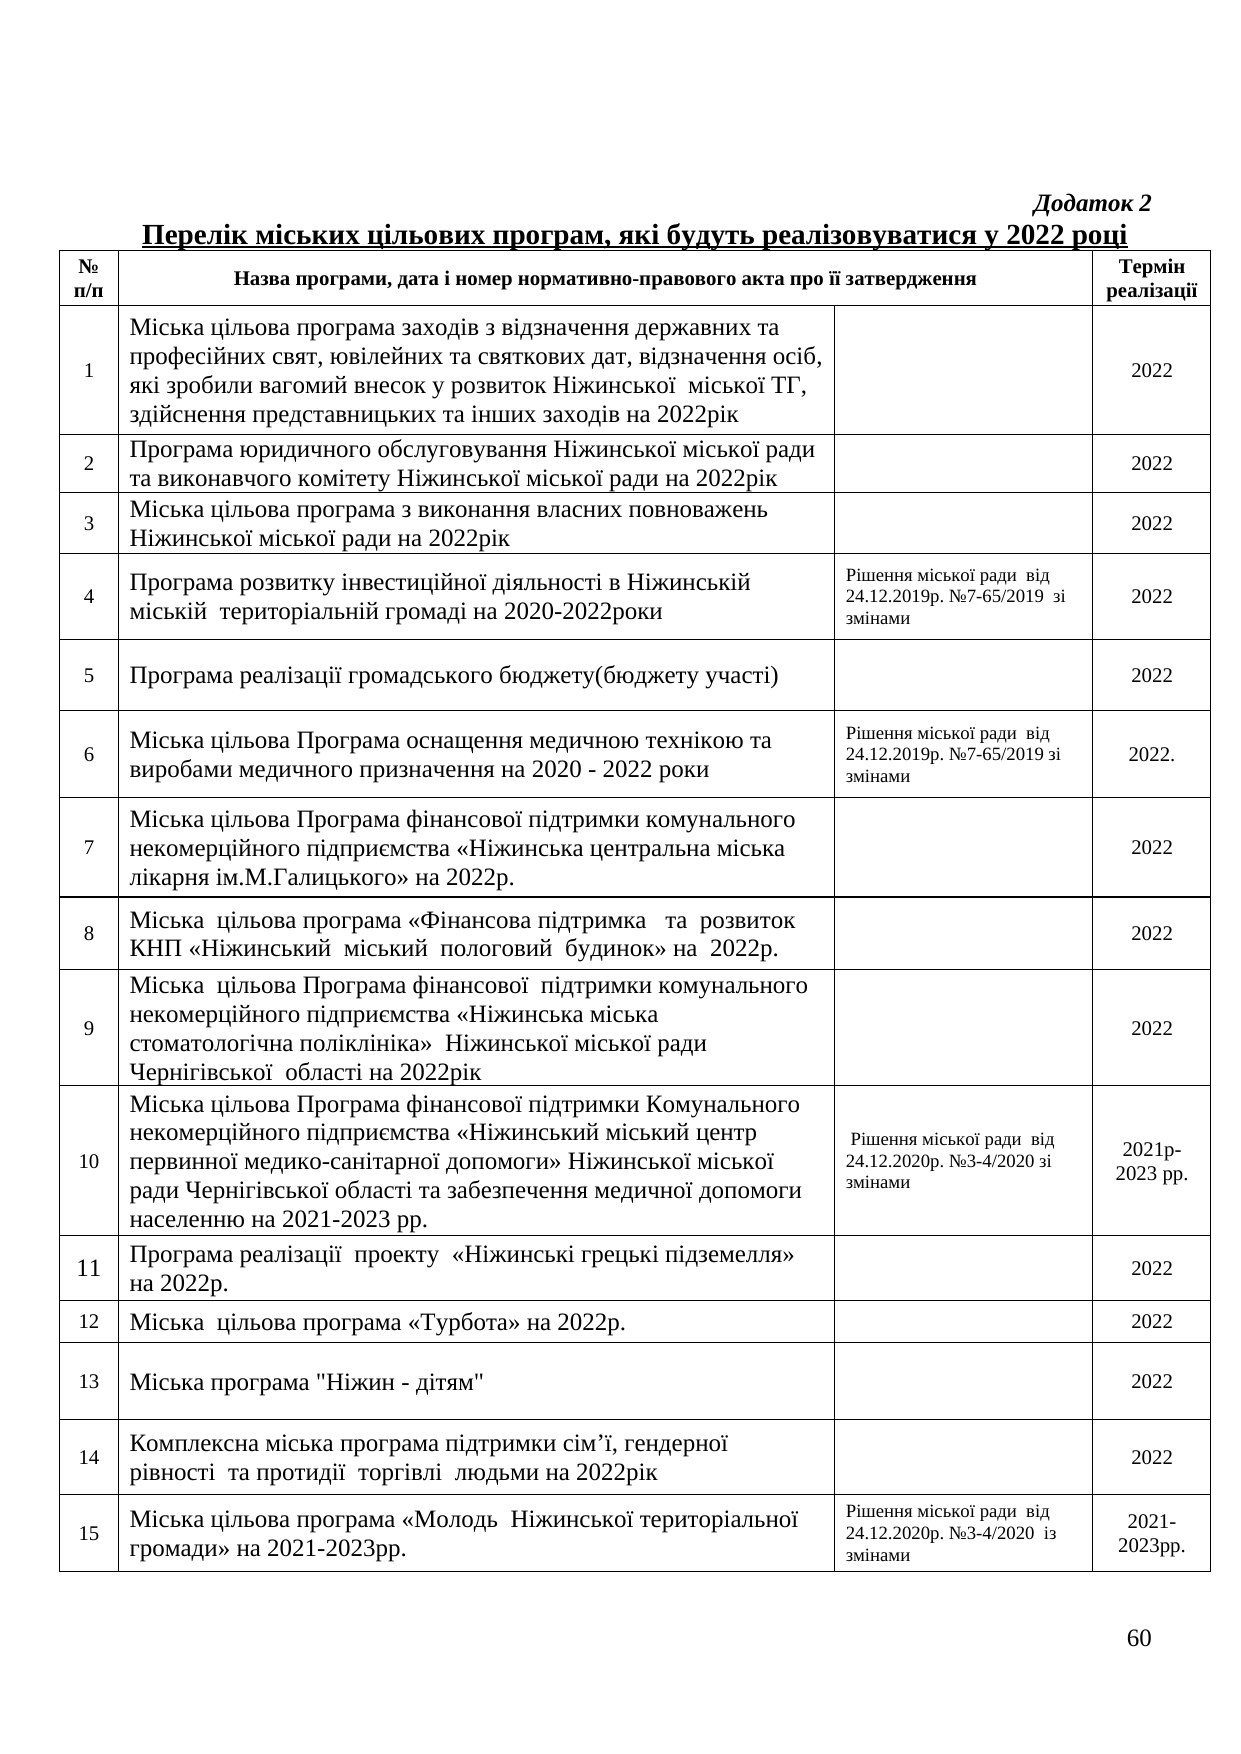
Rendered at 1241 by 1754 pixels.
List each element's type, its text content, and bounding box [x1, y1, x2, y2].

table_cell Міська цільова програма заходів з відзначення державних та професійних свят, ювілейних та святкових дат, відзначення осіб, які зробили вагомий внесок у розвиток Ніжинської міської ТГ, здійснення представницьких та інших заходів на 2022рік [119, 306, 834, 433]
table_cell Міська програма "Ніжин - дітям" [119, 1343, 834, 1419]
table_cell [835, 1236, 1092, 1300]
table_cell Рішення міської ради від 24.12.2020р. №3-4/2020 із змінами [835, 1495, 1092, 1571]
table_cell 3 [60, 493, 118, 552]
table_cell 7 [60, 798, 118, 896]
table_cell [835, 1343, 1092, 1419]
table_cell 2022 [1093, 1343, 1210, 1419]
table_header Назва програми, дата і номер нормативно-правового акта про її затвердження [119, 251, 1092, 305]
table_cell Міська цільова Програма фінансової підтримки комунального некомерційного підприємства «Ніжинська міська стоматологічна поліклініка» Ніжинської міської ради Чернігівської області на 2022рік [119, 970, 834, 1085]
table_cell 10 [60, 1086, 118, 1235]
table_cell 2022 [1093, 306, 1210, 433]
table_cell [835, 970, 1092, 1085]
table_cell Міська цільова програма «Турбота» на 2022р. [119, 1301, 834, 1342]
table_cell 9 [60, 970, 118, 1085]
table_cell 2022 [1093, 970, 1210, 1085]
table_cell [835, 306, 1092, 433]
table_cell 2021-2023рр. [1093, 1495, 1210, 1571]
table_cell 2022 [1093, 1236, 1210, 1300]
table_cell 2022 [1093, 640, 1210, 710]
table_cell [835, 493, 1092, 552]
table_header Термін реалізації [1093, 251, 1210, 305]
table_cell [835, 1301, 1092, 1342]
table_cell 14 [60, 1420, 118, 1493]
table_header № п/п [60, 251, 118, 305]
table_cell 2022. [1093, 711, 1210, 797]
table_cell Міська цільова Програма фінансової підтримки Комунального некомерційного підприємства «Ніжинський міський центр первинної медико-санітарної допомоги» Ніжинської міської ради Чернігівської області та забезпечення медичної допомоги населенню на 2021-2023 рр. [119, 1086, 834, 1235]
table_cell [835, 898, 1092, 969]
table_cell Міська цільова програма «Молодь Ніжинської територіальної громади» на 2021-2023рр. [119, 1495, 834, 1571]
table_cell 11 [60, 1236, 118, 1300]
text Перелік міських цільових програм, які будуть реалізовуватися у 2022 році [118, 217, 1152, 250]
table_cell Комплексна міська програма підтримки сім’ї, гендерної рівності та протидії торгівлі людьми на 2022рік [119, 1420, 834, 1493]
table_cell 6 [60, 711, 118, 797]
table_cell 2022 [1093, 554, 1210, 638]
text Додаток 2 [118, 188, 1152, 217]
table_cell Програма розвитку інвестиційної діяльності в Ніжинській міській територіальній громаді на 2020-2022роки [119, 554, 834, 638]
table_cell 2022 [1093, 898, 1210, 969]
table_cell 12 [60, 1301, 118, 1342]
table_cell Міська цільова програма «Фінансова підтримка та розвиток КНП «Ніжинський міський пологовий будинок» на 2022р. [119, 898, 834, 969]
table_cell [835, 640, 1092, 710]
table_cell 5 [60, 640, 118, 710]
table_cell 2 [60, 435, 118, 492]
table_cell Програма юридичного обслуговування Ніжинської міської ради та виконавчого комітету Ніжинської міської ради на 2022рік [119, 435, 834, 492]
table_cell [835, 1420, 1092, 1493]
table_cell 4 [60, 554, 118, 638]
table_cell [835, 435, 1092, 492]
table_cell [835, 798, 1092, 896]
table_cell 13 [60, 1343, 118, 1419]
table_cell 15 [60, 1495, 118, 1571]
table_cell 2022 [1093, 1420, 1210, 1493]
table_cell Міська цільова Програма оснащення медичною технікою та виробами медичного призначення на 2020 - 2022 роки [119, 711, 834, 797]
table_cell 2022 [1093, 493, 1210, 552]
table_cell Міська цільова Програма фінансової підтримки комунального некомерційного підприємства «Ніжинська центральна міська лікарня ім.М.Галицького» на 2022р. [119, 798, 834, 896]
table_cell Міська цільова програма з виконання власних повноважень Ніжинської міської ради на 2022рік [119, 493, 834, 552]
table_cell Рішення міської ради від 24.12.2019р. №7-65/2019 зі змінами [835, 711, 1092, 797]
table_cell 2022 [1093, 1301, 1210, 1342]
table_cell 2022 [1093, 435, 1210, 492]
table_cell 8 [60, 898, 118, 969]
table_cell 2021р-2023 рр. [1093, 1086, 1210, 1235]
table_cell Програма реалізації проекту «Ніжинські грецькі підземелля» на 2022р. [119, 1236, 834, 1300]
table_cell 2022 [1093, 798, 1210, 896]
table_cell Програма реалізації громадського бюджету(бюджету участі) [119, 640, 834, 710]
table_cell Рішення міської ради від 24.12.2020р. №3-4/2020 зі змінами [835, 1086, 1092, 1235]
table_cell Рішення міської ради від 24.12.2019р. №7-65/2019 зі змінами [835, 554, 1092, 638]
table_cell 1 [60, 306, 118, 433]
